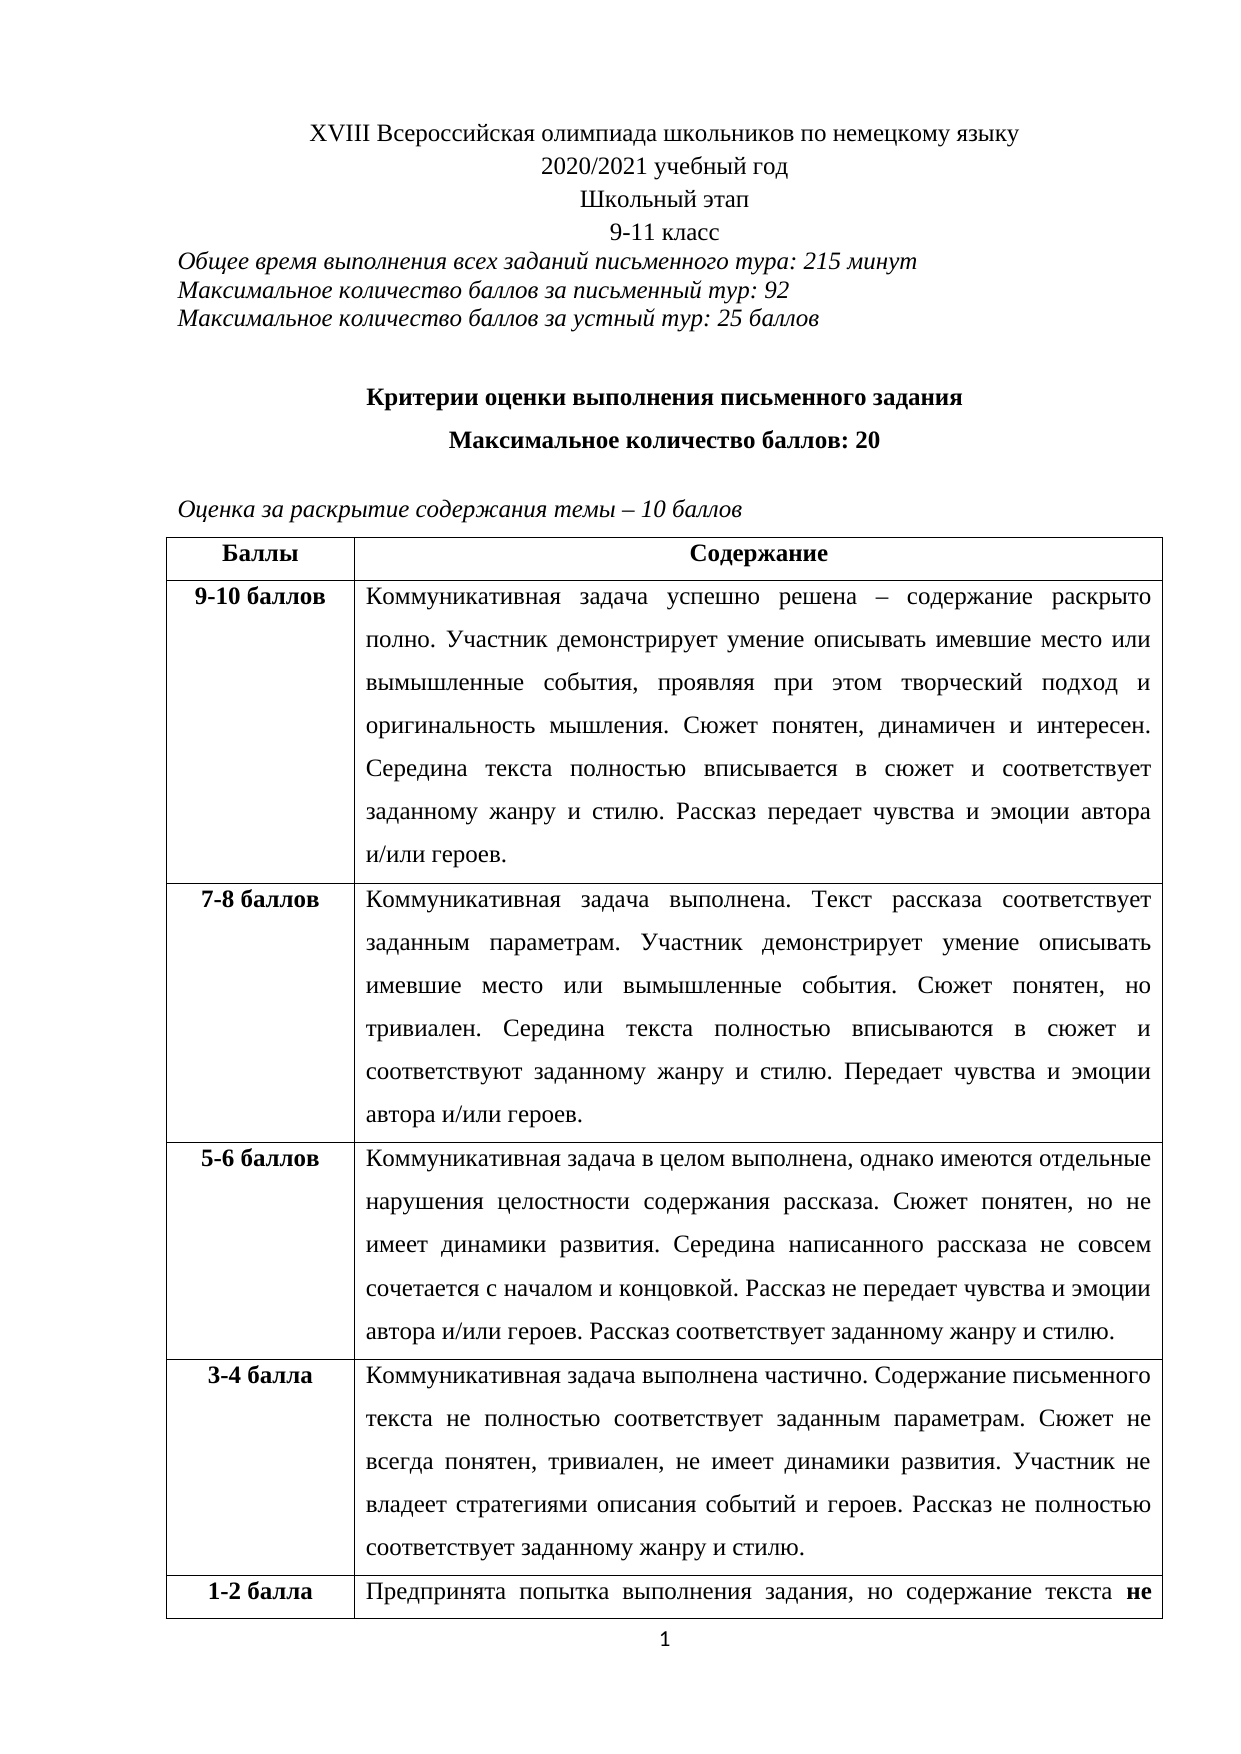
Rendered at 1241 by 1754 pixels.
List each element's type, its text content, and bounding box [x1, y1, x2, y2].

table_cell Коммуникативная задача выполнена. Текст рассказа соответствует заданным параметрам. Участник демонстрирует умение описывать имевшие место или вымышленные события. Сюжет понятен, но тривиален. Середина текста полностью вписываются в сюжет и соответствуют заданному жанру и стилю. Передает чувства и эмоции автора и/или героев. [355, 884, 1162, 1142]
table_header Содержание [355, 538, 1162, 580]
text Максимальное количество баллов: 20 [177, 426, 1152, 454]
table_cell Коммуникативная задача выполнена частично. Содержание письменного текста не полностью соответствует заданным параметрам. Сюжет не всегда понятен, тривиален, не имеет динамики развития. Участник не владеет стратегиями описания событий и героев. Рассказ не полностью соответствует заданному жанру и стилю. [355, 1360, 1162, 1575]
text Максимальное количество баллов за устный тур: 25 баллов [177, 303, 1152, 332]
table_cell 5-6 баллов [167, 1143, 354, 1359]
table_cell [355, 1576, 1162, 1618]
text Оценка за раскрытие содержания темы – 10 баллов [177, 494, 1152, 522]
table_cell 3-4 балла [167, 1360, 354, 1575]
table_cell Коммуникативная задача успешно решена – содержание раскрыто полно. Участник демонстрирует умение описывать имевшие место или вымышленные события, проявляя при этом творческий подход и оригинальность мышления. Сюжет понятен, динамичен и интересен. Середина текста полностью вписывается в сюжет и соответствует заданному жанру и стилю. Рассказ передает чувства и эмоции автора и/или героев. [355, 581, 1162, 883]
table_cell 1-2 балла [167, 1576, 354, 1618]
text Максимальное количество баллов за письменный тур: 92 [177, 275, 1152, 303]
table_cell 9-10 баллов [167, 581, 354, 883]
table_cell Коммуникативная задача в целом выполнена, однако имеются отдельные нарушения целостности содержания рассказа. Сюжет понятен, но не имеет динамики развития. Середина написанного рассказа не совсем сочетается с началом и концовкой. Рассказ не передает чувства и эмоции автора и/или героев. Рассказ соответствует заданному жанру и стилю. [355, 1143, 1162, 1359]
text Критерии оценки выполнения письменного задания [177, 382, 1152, 411]
table_header Баллы [167, 538, 354, 580]
table_cell 7-8 баллов [167, 884, 354, 1142]
text XVIII Всероссийская олимпиада школьников по немецкому языку [177, 118, 1152, 147]
text Общее время выполнения всех заданий письменного тура: 215 минут [177, 246, 1152, 275]
text Школьный этап [177, 184, 1152, 213]
text 9-11 класс [177, 217, 1152, 246]
text 2020/2021 учебный год [177, 151, 1152, 180]
